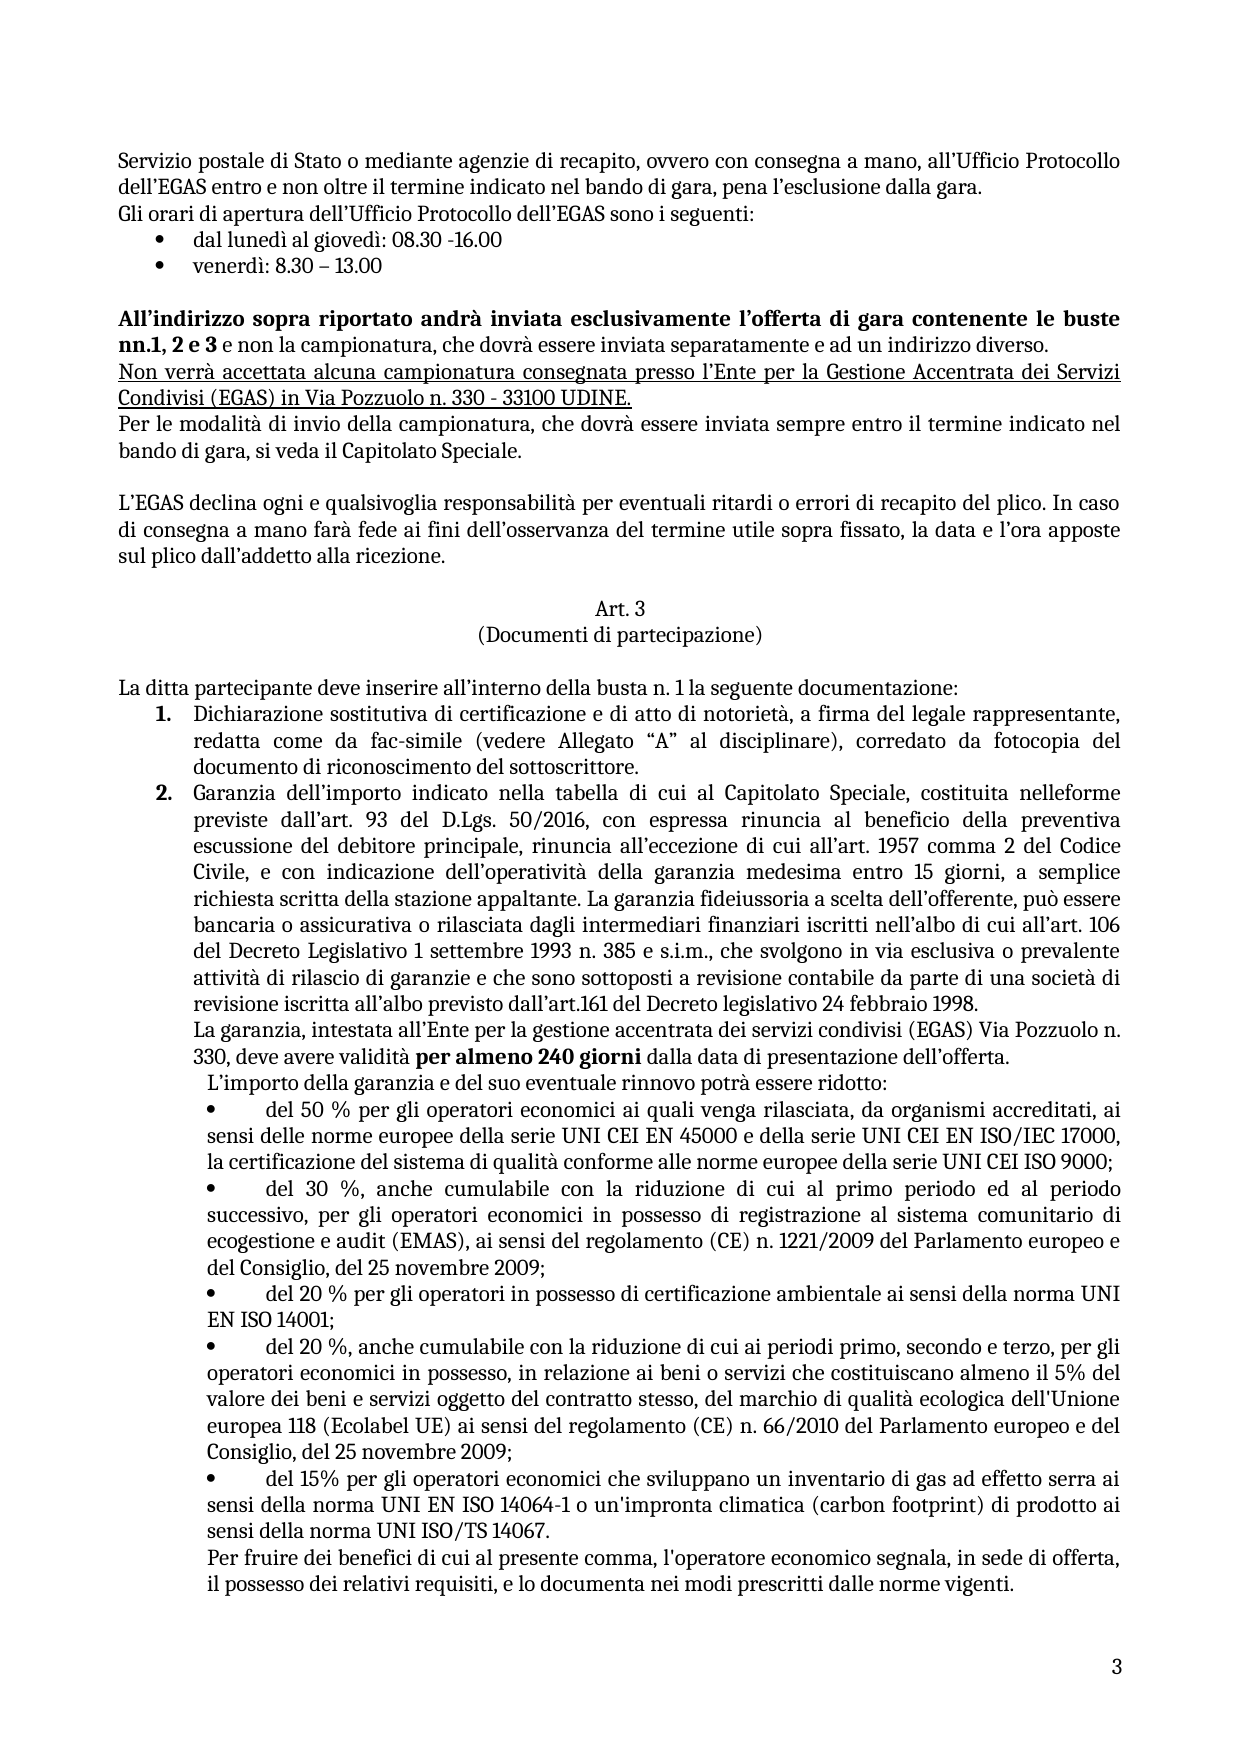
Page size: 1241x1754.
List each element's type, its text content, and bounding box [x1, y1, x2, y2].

text L’EGAS declina ogni e qualsivoglia responsabilità per eventuali ritardi o errori di recapito del plico. In caso di consegna a mano farà fede ai fini dell’osservanza del termine utile sopra fissato, la data e l’ora apposte sul plico dall’addetto alla ricezione. [118, 490, 1122, 569]
list del 20 % per gli operatori in possesso di certificazione ambientale ai sensi della norma UNI EN ISO 14001; [207, 1281, 1122, 1333]
text Per le modalità di invio della campionatura, che dovrà essere inviata sempre entro il termine indicato nel bando di gara, si veda il Capitolato Speciale. [118, 411, 1122, 464]
text Non verrà accettata alcuna campionatura consegnata presso l’Ente per la Gestione Accentrata dei Servizi Condivisi (EGAS) in Via Pozzuolo n. 330 - 33100 UDINE. [118, 358, 1122, 411]
list Dichiarazione sostitutiva di certificazione e di atto di notorietà, a firma del legale rappresentante, redatta come da fac-simile (vedere Allegato “A” al disciplinare), corredato da fotocopia del documento di riconoscimento del sottoscrittore. [156, 701, 1122, 780]
text La ditta partecipante deve inserire all’interno della busta n. 1 la seguente documentazione: [118, 675, 1122, 701]
list del 50 % per gli operatori economici ai quali venga rilasciata, da organismi accreditati, ai sensi delle norme europee della serie UNI CEI EN 45000 e della serie UNI CEI EN ISO/IEC 17000, la certificazione del sistema di qualità conforme alle norme europee della serie UNI CEI ISO 9000; [207, 1096, 1122, 1175]
text Gli orari di apertura dell’Ufficio Protocollo dell’EGAS sono i seguenti: [118, 200, 1122, 227]
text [118, 148, 1122, 200]
text La garanzia, intestata all’Ente per la gestione accentrata dei servizi condivisi (EGAS) Via Pozzuolo n. 330, deve avere validità per almeno 240 giorni dalla data di presentazione dell’offerta. [193, 1017, 1122, 1070]
list Garanzia dell’importo indicato nella tabella di cui al Capitolato Speciale, costituita nelleforme previste dall’art. 93 del D.Lgs. 50/2016, con espressa rinuncia al beneficio della preventiva escussione del debitore principale, rinuncia all’eccezione di cui all’art. 1957 comma 2 del Codice Civile, e con indicazione dell’operatività della garanzia medesima entro 15 giorni, a semplice richiesta scritta della stazione appaltante. La garanzia fideiussoria a scelta dell’offerente, può essere bancaria o assicurativa o rilasciata dagli intermediari finanziari iscritti nell’albo di cui all’art. 106 del Decreto Legislativo 1 settembre 1993 n. 385 e s.i.m., che svolgono in via esclusiva o prevalente attività di rilascio di garanzie e che sono sottoposti a revisione contabile da parte di una società di revisione iscritta all’albo previsto dall’art.161 del Decreto legislativo 24 febbraio 1998. [156, 780, 1122, 1017]
text All’indirizzo sopra riportato andrà inviata esclusivamente l’offerta di gara contenente le buste nn.1, 2 e 3 e non la campionatura, che dovrà essere inviata separatamente e ad un indirizzo diverso. [118, 306, 1122, 358]
text Per fruire dei benefici di cui al presente comma, l'operatore economico segnala, in sede di offerta, il possesso dei relativi requisiti, e lo documenta nei modi prescritti dalle norme vigenti. [207, 1544, 1122, 1597]
list venerdì: 8.30 – 13.00 [156, 253, 1122, 279]
text L’importo della garanzia e del suo eventuale rinnovo potrà essere ridotto: [207, 1070, 1122, 1096]
text Art. 3 [118, 596, 1122, 622]
list del 15% per gli operatori economici che sviluppano un inventario di gas ad effetto serra ai sensi della norma UNI EN ISO 14064-1 o un'impronta climatica (carbon footprint) di prodotto ai sensi della norma UNI ISO/TS 14067. [207, 1465, 1122, 1544]
list del 20 %, anche cumulabile con la riduzione di cui ai periodi primo, secondo e terzo, per gli operatori economici in possesso, in relazione ai beni o servizi che costituiscano almeno il 5% del valore dei beni e servizi oggetto del contratto stesso, del marchio di qualità ecologica dell'Unione europea 118 (Ecolabel UE) ai sensi del regolamento (CE) n. 66/2010 del Parlamento europeo e del Consiglio, del 25 novembre 2009; [207, 1333, 1122, 1465]
list dal lunedì al giovedì: 08.30 -16.00 [156, 227, 1122, 253]
list del 30 %, anche cumulabile con la riduzione di cui al primo periodo ed al periodo successivo, per gli operatori economici in possesso di registrazione al sistema comunitario di ecogestione e audit (EMAS), ai sensi del regolamento (CE) n. 1221/2009 del Parlamento europeo e del Consiglio, del 25 novembre 2009; [207, 1175, 1122, 1281]
text (Documenti di partecipazione) [118, 622, 1122, 648]
